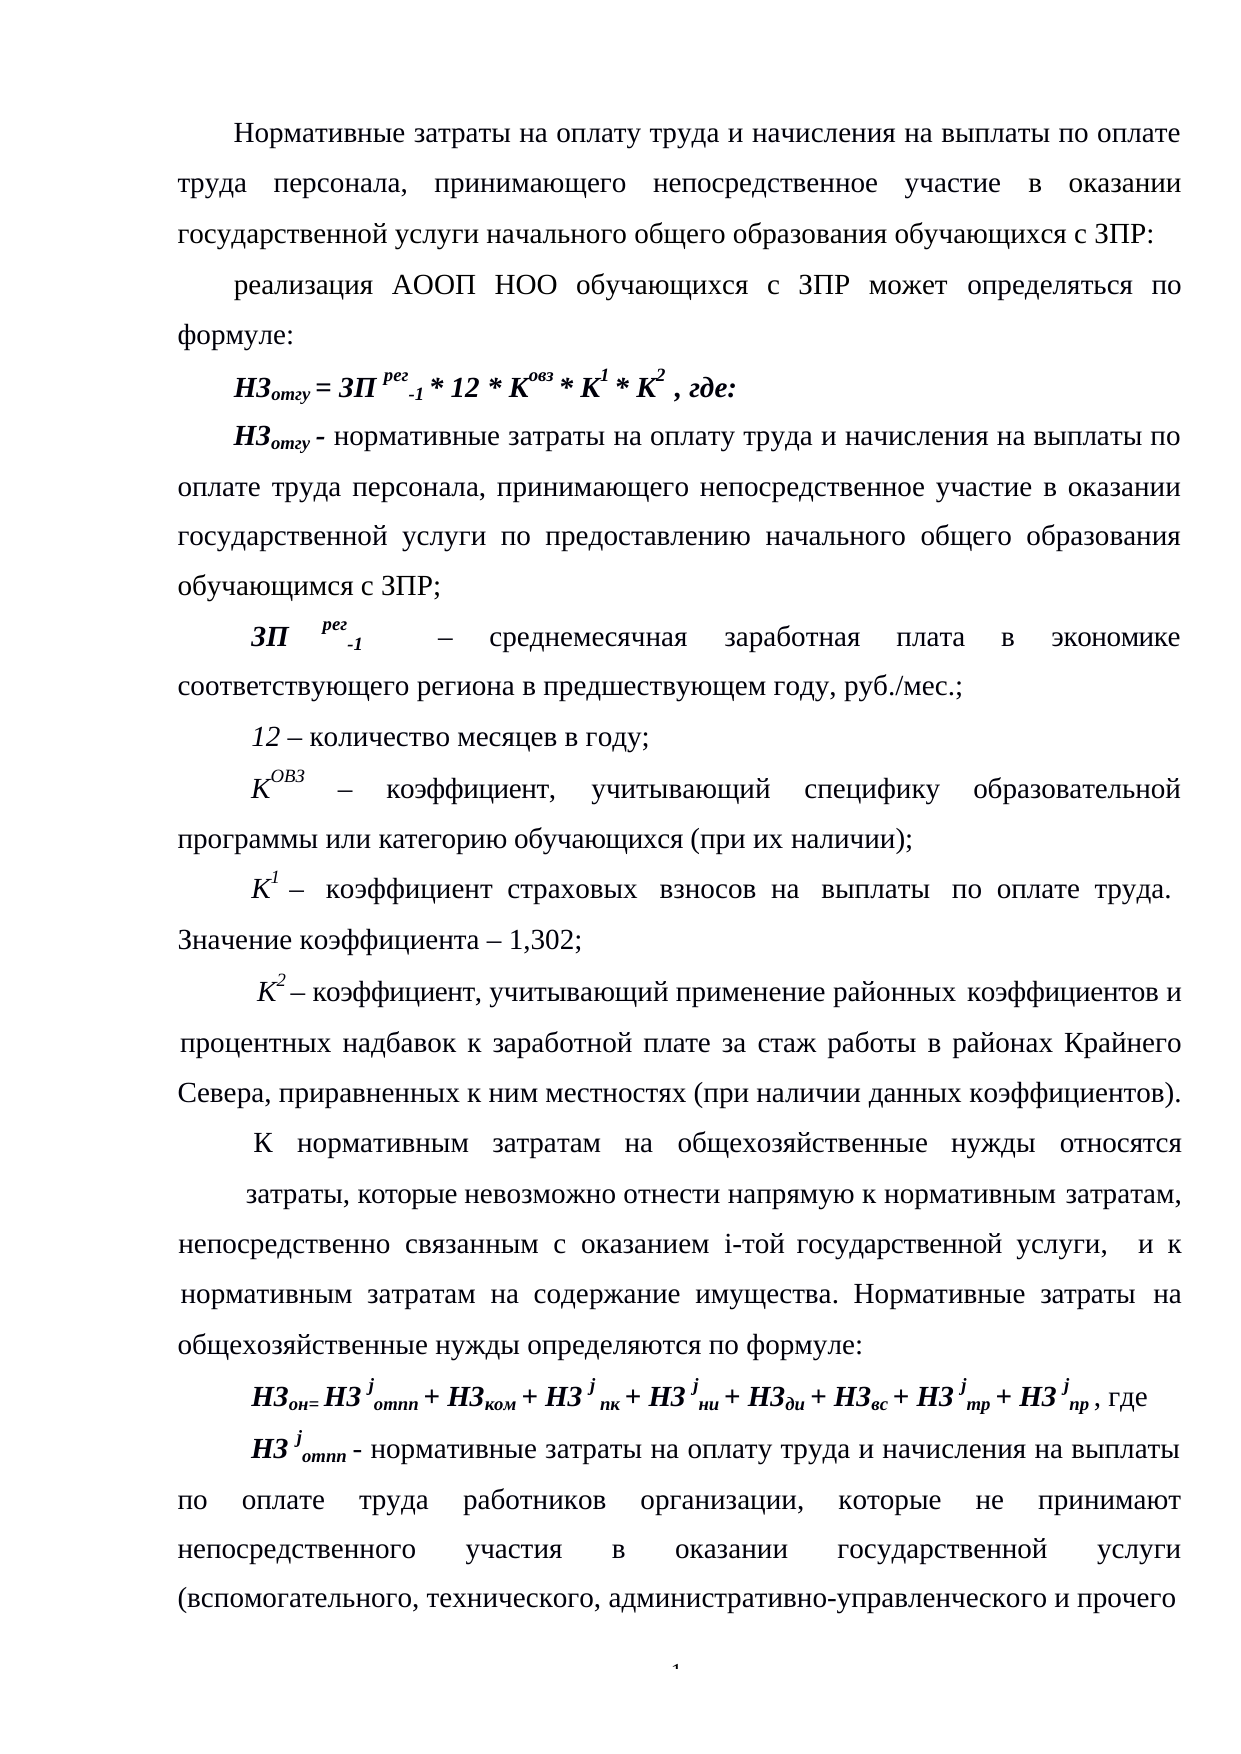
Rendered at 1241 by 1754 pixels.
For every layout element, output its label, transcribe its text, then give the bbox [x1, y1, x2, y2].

text НЗ jотпп - нормативные затраты на оплату труда и начисления на выплаты по оплате труда работников организации, которые не принимают непосредственного участия в оказании государственной услуги (вспомогательного, технического, административно-управленческого и прочего [177, 1426, 1182, 1614]
text Значение коэффициента – 1,302; [177, 922, 1192, 956]
text НЗотгу = ЗП рег-1 * 12 * Ковз * К1 * К2 , где: [233, 367, 1192, 404]
text общехозяйственные нужды определяются по формуле: [177, 1327, 1192, 1361]
text НЗон= НЗ jотпп + НЗком + НЗ j пк + НЗ jни + НЗди + НЗвс + НЗ jтр + НЗ jпр , где [251, 1374, 1192, 1414]
text соответствующего региона в предшествующем году, руб./мес.; [177, 668, 1192, 702]
text реализация АООП НОО обучающихся с ЗПР может определяться по формуле: [177, 267, 1182, 351]
text НЗотгу - нормативные затраты на оплату труда и начисления на выплаты по оплате труда персонала, принимающего непосредственное участие в оказании государственной услуги по предоставлению начального общего образования обучающимся с ЗПР; [177, 418, 1182, 601]
text K2 – коэффициент, учитывающий применение районных коэффициентов и процентных надбавок к заработной плате за стаж работы в районах Крайнего Севера, приравненных к ним местностях (при наличии данных коэффициентов). К нормативным затратам на общехозяйственные нужды относятся затраты, которые невозможно отнести напрямую к нормативным затратам, непосредственно связанным с оказанием i-той государственной услуги, и к нормативным затратам на содержание имущества. Нормативные затраты на [177, 969, 1182, 1310]
text K1 – коэффициент страховых взносов на выплаты по оплате труда. [251, 872, 1192, 906]
text 12 – количество месяцев в году; [251, 719, 1192, 752]
text Нормативные затраты на оплату труда и начисления на выплаты по оплате труда персонала, принимающего непосредственное участие в оказании государственной услуги начального общего образования обучающихся с ЗПР: [177, 115, 1182, 249]
text ЗП рег-1 – среднемесячная заработная плата в экономике [251, 617, 1192, 654]
text KОВЗ – коэффициент, учитывающий специфику образовательной программы или категорию обучающихся (при их наличии); [177, 765, 1181, 855]
